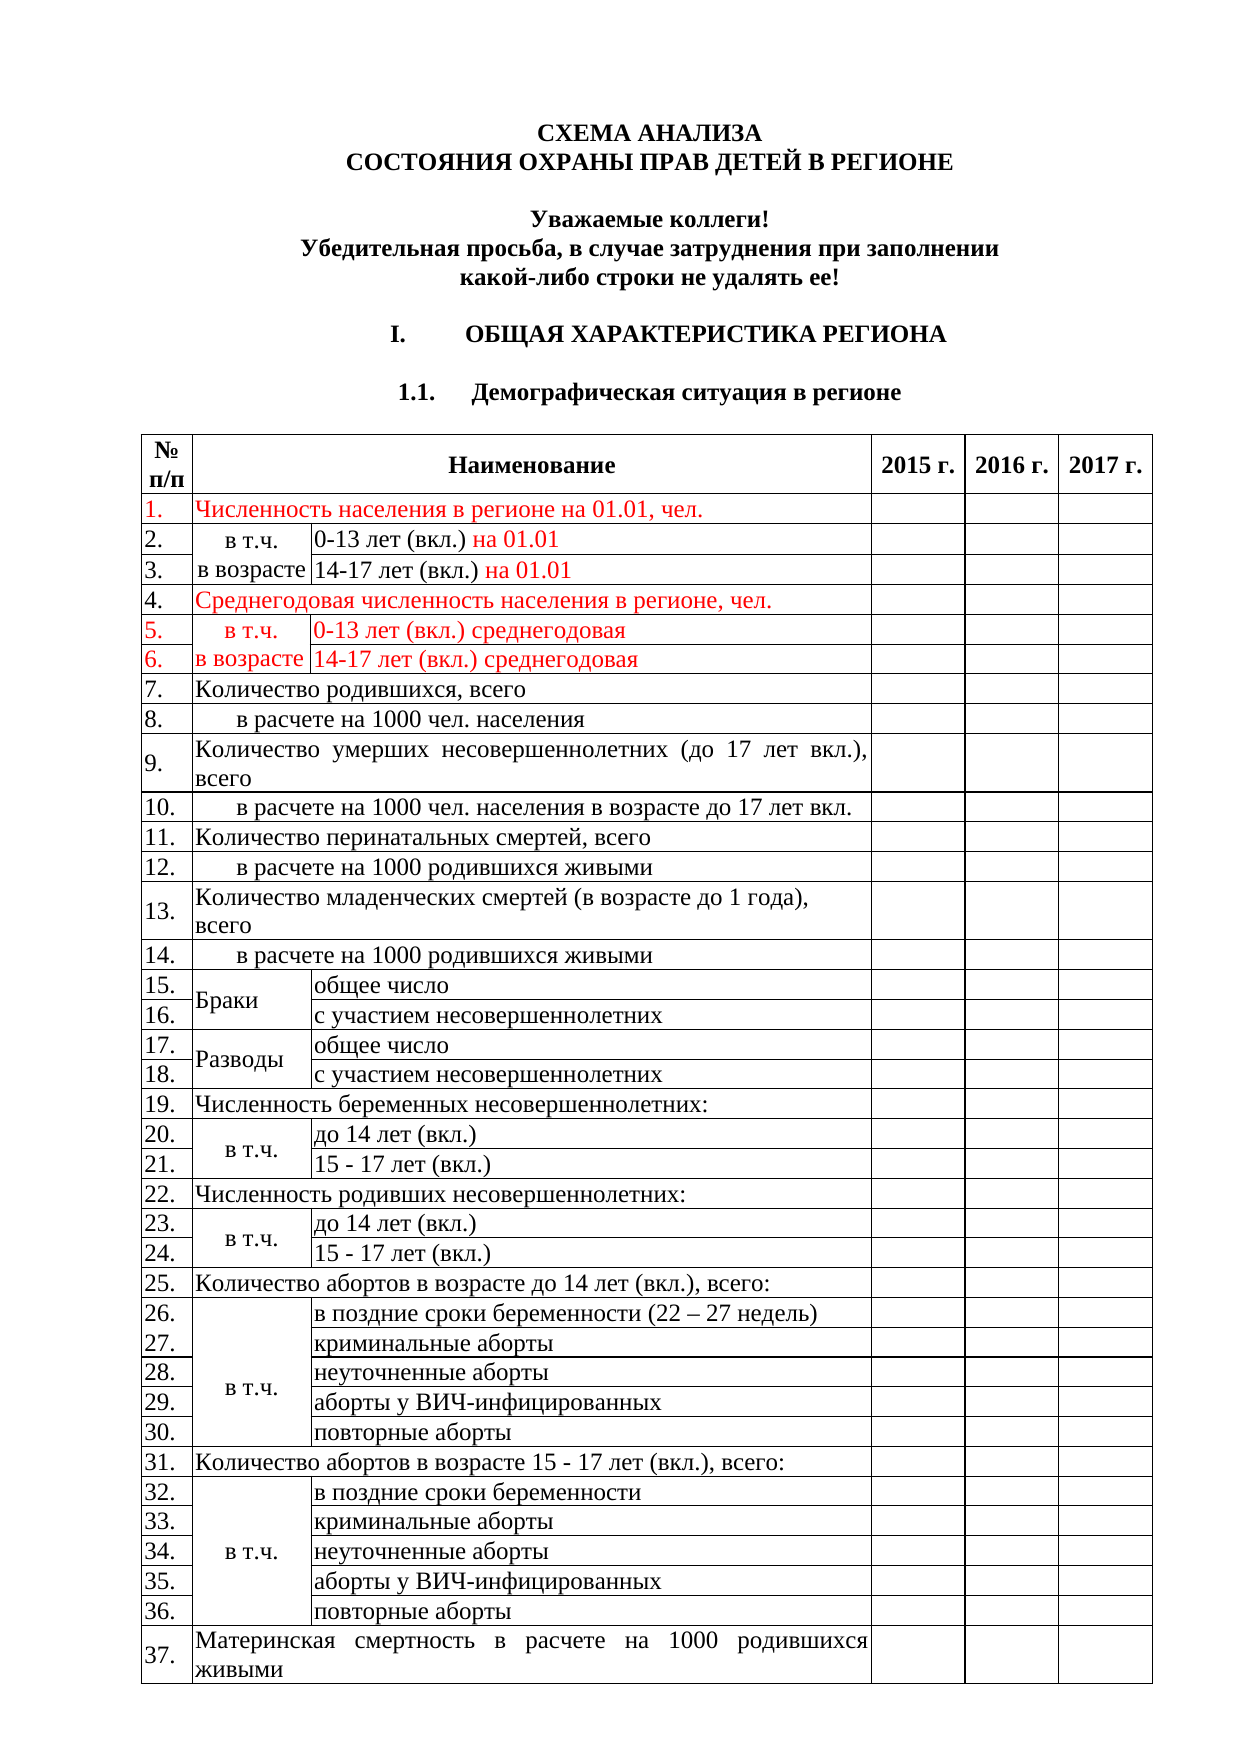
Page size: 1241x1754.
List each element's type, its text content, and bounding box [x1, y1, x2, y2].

table_cell неуточненные аборты [312, 1536, 871, 1565]
table_cell [142, 1536, 192, 1565]
table_cell [872, 615, 964, 643]
table_cell [966, 494, 1058, 523]
table_cell [966, 1536, 1058, 1565]
table_cell [142, 1298, 192, 1327]
table_cell [872, 1060, 964, 1088]
table_cell [966, 882, 1058, 939]
table_cell [142, 1119, 192, 1148]
table_cell [142, 615, 192, 643]
table_cell Количество абортов в возрасте 15 - 17 лет (вкл.), всего: [193, 1447, 871, 1476]
table_cell [1059, 1179, 1152, 1207]
table_cell Количество младенческих смертей (в возрасте до 1 года), всего [193, 882, 871, 939]
table_cell Количество умерших несовершеннолетних (до 17 лет вкл.), всего [193, 734, 871, 791]
table_cell [872, 524, 964, 554]
table_cell [966, 852, 1058, 881]
table_cell [1059, 1506, 1152, 1535]
table_cell [966, 1000, 1058, 1029]
table_cell [142, 1149, 192, 1178]
table_cell криминальные аборты [312, 1328, 871, 1356]
table_cell [142, 524, 192, 554]
table_cell 15 - 17 лет (вкл.) [312, 1149, 871, 1178]
table_cell [142, 645, 192, 673]
table_header 2016 г. [966, 435, 1058, 493]
table_cell [966, 674, 1058, 703]
table_cell [966, 1626, 1058, 1683]
table_cell [872, 822, 964, 851]
table_cell [966, 1060, 1058, 1088]
table_cell [1059, 1358, 1152, 1386]
table_cell [966, 822, 1058, 851]
table_cell Численность беременных несовершеннолетних: [193, 1089, 871, 1118]
table_cell Количество родившихся, всего [193, 674, 871, 703]
table_cell [1059, 940, 1152, 969]
table_cell в расчете на 1000 чел. населения в возрасте до 17 лет вкл. [193, 793, 871, 821]
table_cell [142, 704, 192, 733]
table_cell в расчете на 1000 родившихся живыми [193, 940, 871, 969]
table_cell [1059, 1536, 1152, 1565]
table_cell [1059, 734, 1152, 791]
table_cell [966, 645, 1058, 673]
table_header 2017 г. [1059, 435, 1152, 493]
table_cell [1059, 822, 1152, 851]
table_cell [142, 1327, 192, 1356]
table_cell [142, 1238, 192, 1267]
table_cell [142, 1626, 192, 1683]
table_cell [1059, 1387, 1152, 1416]
table_cell с участием несовершеннолетних [312, 1060, 871, 1088]
table_cell [1059, 1149, 1152, 1178]
text Убедительная просьба, в случае затруднения при заполнении [148, 233, 1152, 262]
table_cell до 14 лет (вкл.) [312, 1119, 871, 1148]
table_cell [872, 1536, 964, 1565]
table_cell [872, 1596, 964, 1624]
table_cell [872, 1566, 964, 1595]
table_header 2015 г. [872, 435, 964, 493]
table_cell [966, 1387, 1058, 1416]
table_cell [872, 970, 964, 999]
table_cell [1059, 645, 1152, 673]
table_cell [966, 1179, 1058, 1207]
table_cell [142, 1060, 192, 1088]
table_cell [1059, 793, 1152, 821]
table_cell с участием несовершеннолетних [312, 1000, 871, 1029]
table_cell [966, 1089, 1058, 1118]
text СОСТОЯНИЯ ОХРАНЫ ПРАВ ДЕТЕЙ В РЕГИОНЕ [148, 147, 1152, 176]
table_cell в поздние сроки беременности (22 – 27 недель) [312, 1298, 871, 1327]
table_cell [1059, 1566, 1152, 1595]
table_cell Браки [193, 970, 311, 1029]
table_cell аборты у ВИЧ-инфицированных [312, 1566, 871, 1595]
table_cell до 14 лет (вкл.) [312, 1209, 871, 1237]
text Уважаемые коллеги! [148, 204, 1152, 233]
table_cell [142, 585, 192, 614]
table_cell [142, 1417, 192, 1446]
table_cell [1059, 1447, 1152, 1476]
table_cell 0-13 лет (вкл.) среднегодовая [311, 615, 871, 643]
table_cell 0-13 лет (вкл.) на 01.01 [312, 524, 871, 554]
table_cell в расчете на 1000 родившихся живыми [193, 852, 871, 881]
table_cell [142, 1596, 192, 1624]
table_cell общее число [312, 970, 871, 999]
table_cell Численность родивших несовершеннолетних: [193, 1179, 871, 1207]
table_cell [872, 1089, 964, 1118]
text какой-либо строки не удалять ее! [148, 262, 1152, 291]
table_cell [872, 940, 964, 969]
table_cell [142, 1030, 192, 1058]
table_cell [142, 822, 192, 851]
table_cell [1059, 585, 1152, 614]
table_cell [142, 555, 192, 584]
table_cell [142, 793, 192, 821]
table_cell [966, 940, 1058, 969]
table_cell [872, 1238, 964, 1267]
table_cell [966, 734, 1058, 791]
table_cell [872, 1268, 964, 1297]
table_cell [966, 615, 1058, 643]
table_cell [142, 1209, 192, 1237]
table_cell [142, 970, 192, 999]
table_cell [1059, 704, 1152, 733]
table_cell [872, 734, 964, 791]
table_cell [872, 704, 964, 733]
table_cell [872, 1506, 964, 1535]
table_cell [966, 555, 1058, 584]
table_cell [966, 1149, 1058, 1178]
table_cell 15 - 17 лет (вкл.) [312, 1238, 871, 1267]
table_cell [142, 1566, 192, 1595]
table_cell Количество перинатальных смертей, всего [193, 822, 871, 851]
table_cell [1059, 524, 1152, 554]
table_cell [142, 1000, 192, 1029]
table_cell [1059, 1298, 1152, 1327]
table_cell [872, 852, 964, 881]
table_cell [872, 645, 964, 673]
table_cell [966, 524, 1058, 554]
table_cell [142, 1506, 192, 1535]
table_cell [1059, 615, 1152, 643]
table_cell [142, 852, 192, 881]
table_cell [872, 1298, 964, 1327]
table_cell [142, 734, 192, 791]
table_cell [1059, 1238, 1152, 1267]
table_cell [966, 1477, 1058, 1505]
table_cell [966, 1447, 1058, 1476]
table_cell [1059, 1328, 1152, 1356]
table_cell в т.ч. в возрасте [193, 615, 310, 673]
table_cell [872, 1417, 964, 1446]
table_cell [872, 1179, 964, 1207]
table_cell [142, 882, 192, 939]
table_cell в т.ч. [193, 1327, 311, 1446]
table_cell [142, 1089, 192, 1118]
table_cell [872, 1387, 964, 1416]
table_cell [142, 1387, 192, 1416]
table_cell аборты у ВИЧ-инфицированных [312, 1387, 871, 1416]
table_cell 14-17 лет (вкл.) среднегодовая [311, 645, 871, 673]
table_cell [872, 1447, 964, 1476]
table_cell [966, 1268, 1058, 1297]
table_cell [1059, 852, 1152, 881]
table_header № п/п [142, 435, 192, 493]
table_cell [872, 494, 964, 523]
list ОБЩАЯ ХАРАКТЕРИСТИКА РЕГИОНА [185, 319, 1152, 348]
table_cell [142, 940, 192, 969]
table_cell [872, 882, 964, 939]
table_cell в поздние сроки беременности [312, 1477, 871, 1505]
table_cell Численность населения в регионе на 01.01, чел. [193, 494, 871, 523]
table_cell Среднегодовая численность населения в регионе, чел. [193, 585, 871, 614]
table_cell [966, 1209, 1058, 1237]
table_cell Материнская смертность в расчете на 1000 родившихся живыми [193, 1626, 871, 1683]
table_cell [1059, 1060, 1152, 1088]
table_cell [966, 1328, 1058, 1356]
table_cell повторные аборты [312, 1417, 871, 1446]
table_cell [1059, 494, 1152, 523]
table_cell [142, 1447, 192, 1476]
table_cell [1059, 555, 1152, 584]
table_cell [142, 1179, 192, 1207]
table_cell [872, 793, 964, 821]
table_cell в т.ч. [193, 1477, 311, 1624]
table_cell [1059, 1089, 1152, 1118]
table_cell в т.ч. [193, 1209, 311, 1267]
table_cell [1059, 674, 1152, 703]
table_cell [872, 585, 964, 614]
table_cell [872, 1626, 964, 1683]
table_cell [1059, 1030, 1152, 1058]
table_cell [966, 1596, 1058, 1624]
table_cell [142, 1268, 192, 1297]
table_cell [872, 674, 964, 703]
table_cell [872, 1477, 964, 1505]
table_cell [872, 1149, 964, 1178]
table_cell Количество абортов в возрасте до 14 лет (вкл.), всего: [193, 1268, 871, 1297]
table_cell [872, 555, 964, 584]
table_cell [966, 1506, 1058, 1535]
table_cell [966, 1566, 1058, 1595]
table_cell в т.ч. в возрасте [193, 524, 311, 584]
table_cell [872, 1119, 964, 1148]
table_cell [142, 674, 192, 703]
table_cell [966, 1119, 1058, 1148]
table_cell [966, 704, 1058, 733]
table_cell криминальные аборты [312, 1506, 871, 1535]
table_cell [966, 1417, 1058, 1446]
table_cell в расчете на 1000 чел. населения [193, 704, 871, 733]
table_cell [966, 1358, 1058, 1386]
table_header Наименование [193, 435, 871, 493]
table_cell [1059, 1268, 1152, 1297]
table_cell [1059, 1417, 1152, 1446]
table_cell [966, 1030, 1058, 1058]
table_cell повторные аборты [312, 1596, 871, 1624]
table_cell общее число [312, 1030, 871, 1058]
table_cell [966, 970, 1058, 999]
table_cell в т.ч. [193, 1119, 311, 1178]
table_cell [1059, 1000, 1152, 1029]
table_cell [872, 1209, 964, 1237]
table_cell неуточненные аборты [312, 1358, 871, 1386]
table_cell [1059, 1626, 1152, 1683]
table_cell [872, 1328, 964, 1356]
table_cell [966, 1298, 1058, 1327]
table_cell [142, 1477, 192, 1505]
list Демографическая ситуация в регионе [148, 377, 1152, 406]
table_cell [1059, 970, 1152, 999]
table_cell [1059, 1209, 1152, 1237]
table_cell [1059, 1477, 1152, 1505]
table_cell [142, 494, 192, 523]
table_cell [966, 585, 1058, 614]
table_cell [1059, 1596, 1152, 1624]
table_cell [966, 1238, 1058, 1267]
table_cell Разводы [193, 1030, 311, 1088]
table_cell [1059, 1119, 1152, 1148]
text СХЕМА АНАЛИЗА [148, 118, 1152, 147]
table_cell [193, 1298, 311, 1327]
table_cell [872, 1030, 964, 1058]
table_cell 14-17 лет (вкл.) на 01.01 [312, 555, 871, 584]
table_cell [966, 793, 1058, 821]
table_cell [1059, 882, 1152, 939]
table_cell [872, 1358, 964, 1386]
table_cell [872, 1000, 964, 1029]
table_cell [142, 1358, 192, 1386]
